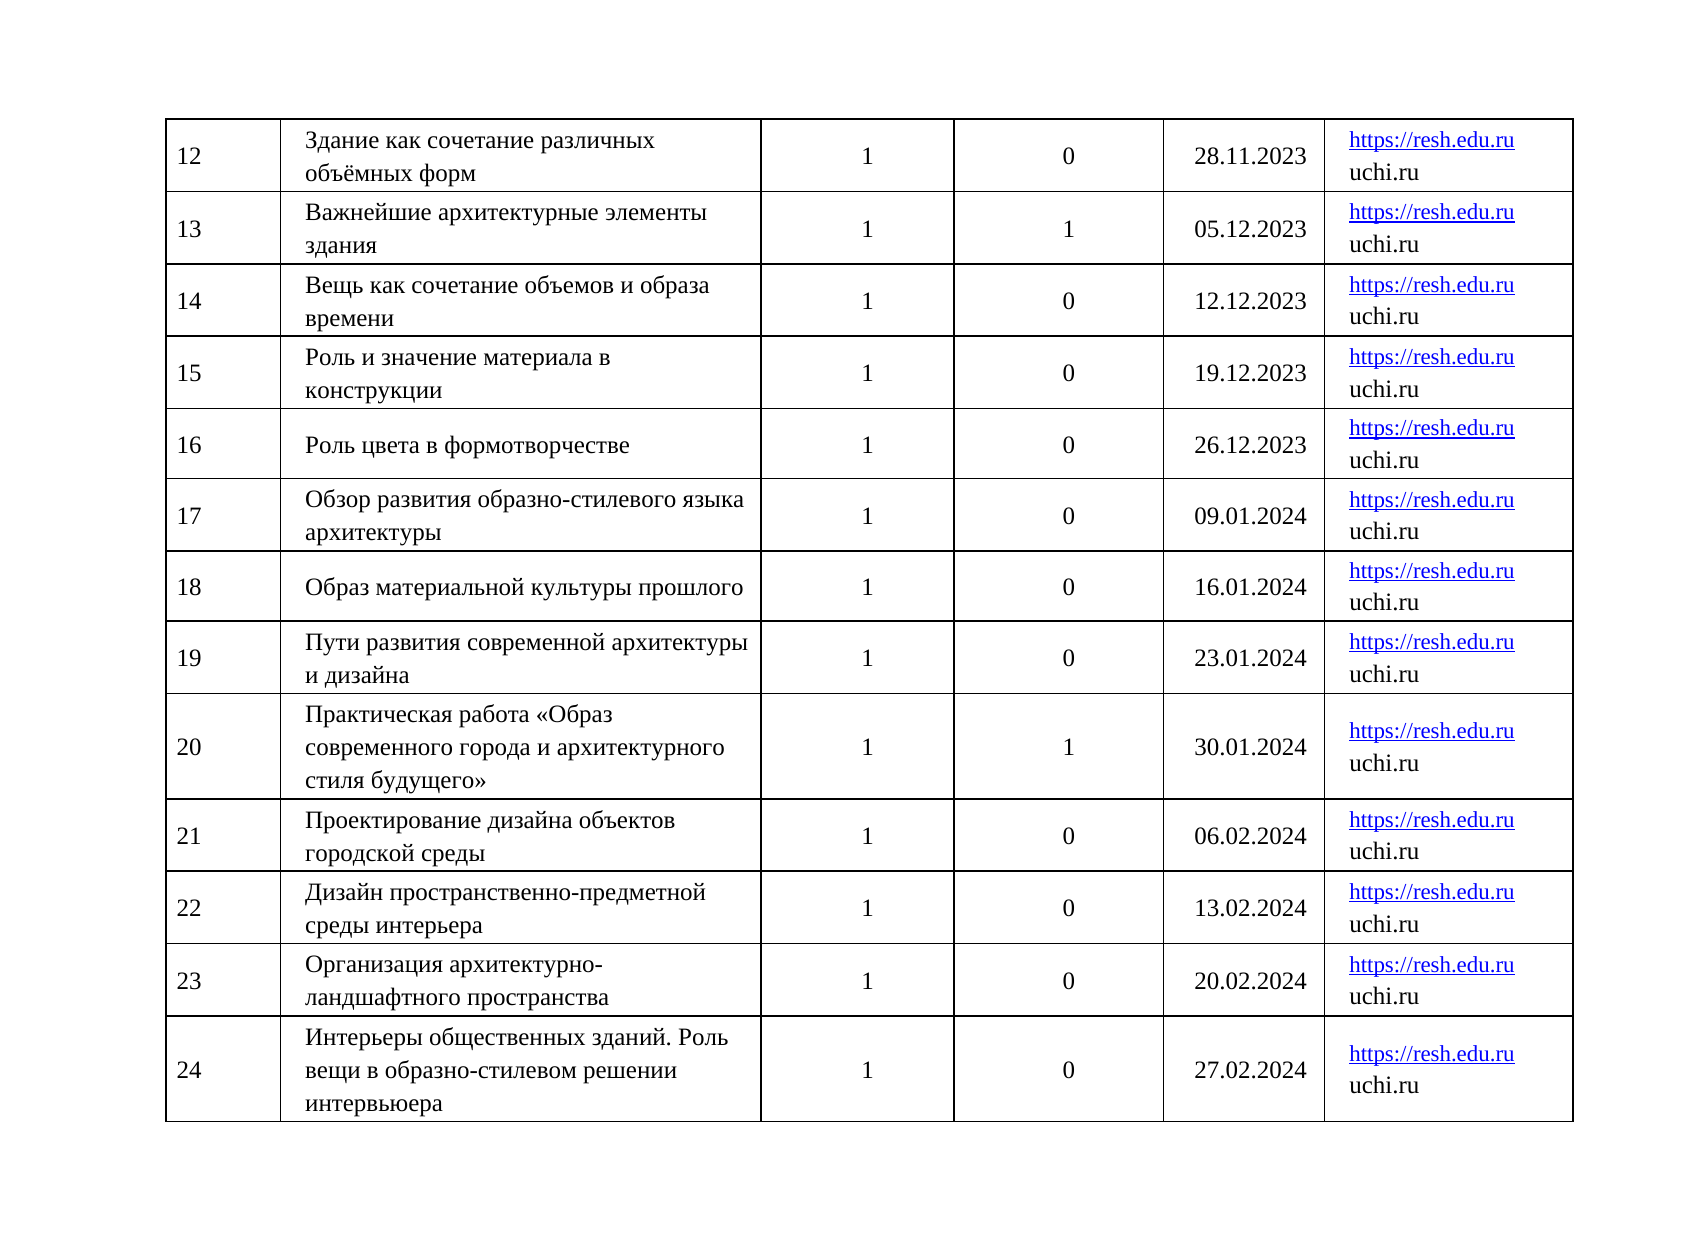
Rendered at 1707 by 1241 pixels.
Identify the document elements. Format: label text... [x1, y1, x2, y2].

table_cell Образ материальной культуры прошлого [281, 552, 760, 620]
table_cell 0 [955, 800, 1163, 870]
table_cell Интерьеры общественных зданий. Роль вещи в образно-стилевом решении интервьюера [281, 1017, 760, 1121]
table_cell 14 [167, 265, 280, 335]
table_cell https://resh.edu.ru uchi.ru [1325, 800, 1572, 870]
table_cell 1 [762, 800, 953, 870]
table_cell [1325, 1017, 1572, 1121]
table_cell 1 [762, 409, 953, 478]
table_cell 1 [955, 192, 1163, 263]
table_cell 0 [955, 120, 1163, 191]
table_cell Практическая работа «Образ современного города и архитектурного стиля будущего» [281, 694, 760, 798]
table_cell https://resh.edu.ru uchi.ru [1325, 552, 1572, 620]
table_cell Организация архитектурно-ландшафтного пространства [281, 944, 760, 1015]
table_cell 1 [762, 944, 953, 1015]
table_cell 0 [955, 944, 1163, 1015]
table_cell 30.01.2024 [1164, 694, 1324, 798]
table_cell 22 [167, 872, 280, 943]
table_cell 13 [167, 192, 280, 263]
table_cell Здание как сочетание различных объёмных форм [281, 120, 760, 191]
table_cell Дизайн пространственно-предметной среды интерьера [281, 872, 760, 943]
table_cell 24 [167, 1017, 280, 1121]
table_cell 09.01.2024 [1164, 479, 1324, 550]
table_cell 05.12.2023 [1164, 192, 1324, 263]
table_cell Проектирование дизайна объектов городской среды [281, 800, 760, 870]
table_cell 1 [762, 265, 953, 335]
table_cell 12.12.2023 [1164, 265, 1324, 335]
table_cell 16 [167, 409, 280, 478]
table_cell Роль и значение материала в конструкции [281, 337, 760, 408]
table_cell 21 [167, 800, 280, 870]
table_cell 27.02.2024 [1164, 1017, 1324, 1121]
table_cell 0 [955, 552, 1163, 620]
table_cell 23.01.2024 [1164, 622, 1324, 692]
table_cell https://resh.edu.ru uchi.ru [1325, 872, 1572, 943]
table_cell 1 [762, 622, 953, 692]
table_cell 1 [762, 337, 953, 408]
table_cell 23 [167, 944, 280, 1015]
table_cell 1 [762, 694, 953, 798]
table_cell 0 [955, 479, 1163, 550]
table_cell 28.11.2023 [1164, 120, 1324, 191]
table_cell 0 [955, 622, 1163, 692]
table_cell https://resh.edu.ru uchi.ru [1325, 409, 1572, 478]
table_cell 19 [167, 622, 280, 692]
table_cell https://resh.edu.ru uchi.ru [1325, 337, 1572, 408]
table_cell 1 [762, 872, 953, 943]
table_cell https://resh.edu.ru uchi.ru [1325, 265, 1572, 335]
table_cell Роль цвета в формотворчестве [281, 409, 760, 478]
table_cell 19.12.2023 [1164, 337, 1324, 408]
table_cell 1 [955, 694, 1163, 798]
table_cell 06.02.2024 [1164, 800, 1324, 870]
table_cell 26.12.2023 [1164, 409, 1324, 478]
table_cell 17 [167, 479, 280, 550]
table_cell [1325, 120, 1572, 191]
table_cell 12 [167, 120, 280, 191]
table_cell Пути развития современной архитектуры и дизайна [281, 622, 760, 692]
table_cell 13.02.2024 [1164, 872, 1324, 943]
table_cell 20.02.2024 [1164, 944, 1324, 1015]
table_cell 0 [955, 872, 1163, 943]
table_cell 0 [955, 409, 1163, 478]
table_cell https://resh.edu.ru uchi.ru [1325, 479, 1572, 550]
table_cell https://resh.edu.ru uchi.ru [1325, 192, 1572, 263]
table_cell 1 [762, 552, 953, 620]
table_cell 0 [955, 1017, 1163, 1121]
table_cell Обзор развития образно-стилевого языка архитектуры [281, 479, 760, 550]
table_cell 1 [762, 192, 953, 263]
table_cell Вещь как сочетание объемов и образа времени [281, 265, 760, 335]
table_cell 20 [167, 694, 280, 798]
table_cell Важнейшие архитектурные элементы здания [281, 192, 760, 263]
table_cell 18 [167, 552, 280, 620]
table_cell 0 [955, 337, 1163, 408]
table_cell 1 [762, 1017, 953, 1121]
table_cell 1 [762, 479, 953, 550]
table_cell 1 [762, 120, 953, 191]
table_cell https://resh.edu.ru uchi.ru [1325, 944, 1572, 1015]
table_cell 16.01.2024 [1164, 552, 1324, 620]
table_cell 0 [955, 265, 1163, 335]
table_cell 15 [167, 337, 280, 408]
table_cell https://resh.edu.ru uchi.ru [1325, 694, 1572, 798]
table_cell https://resh.edu.ru uchi.ru [1325, 622, 1572, 692]
